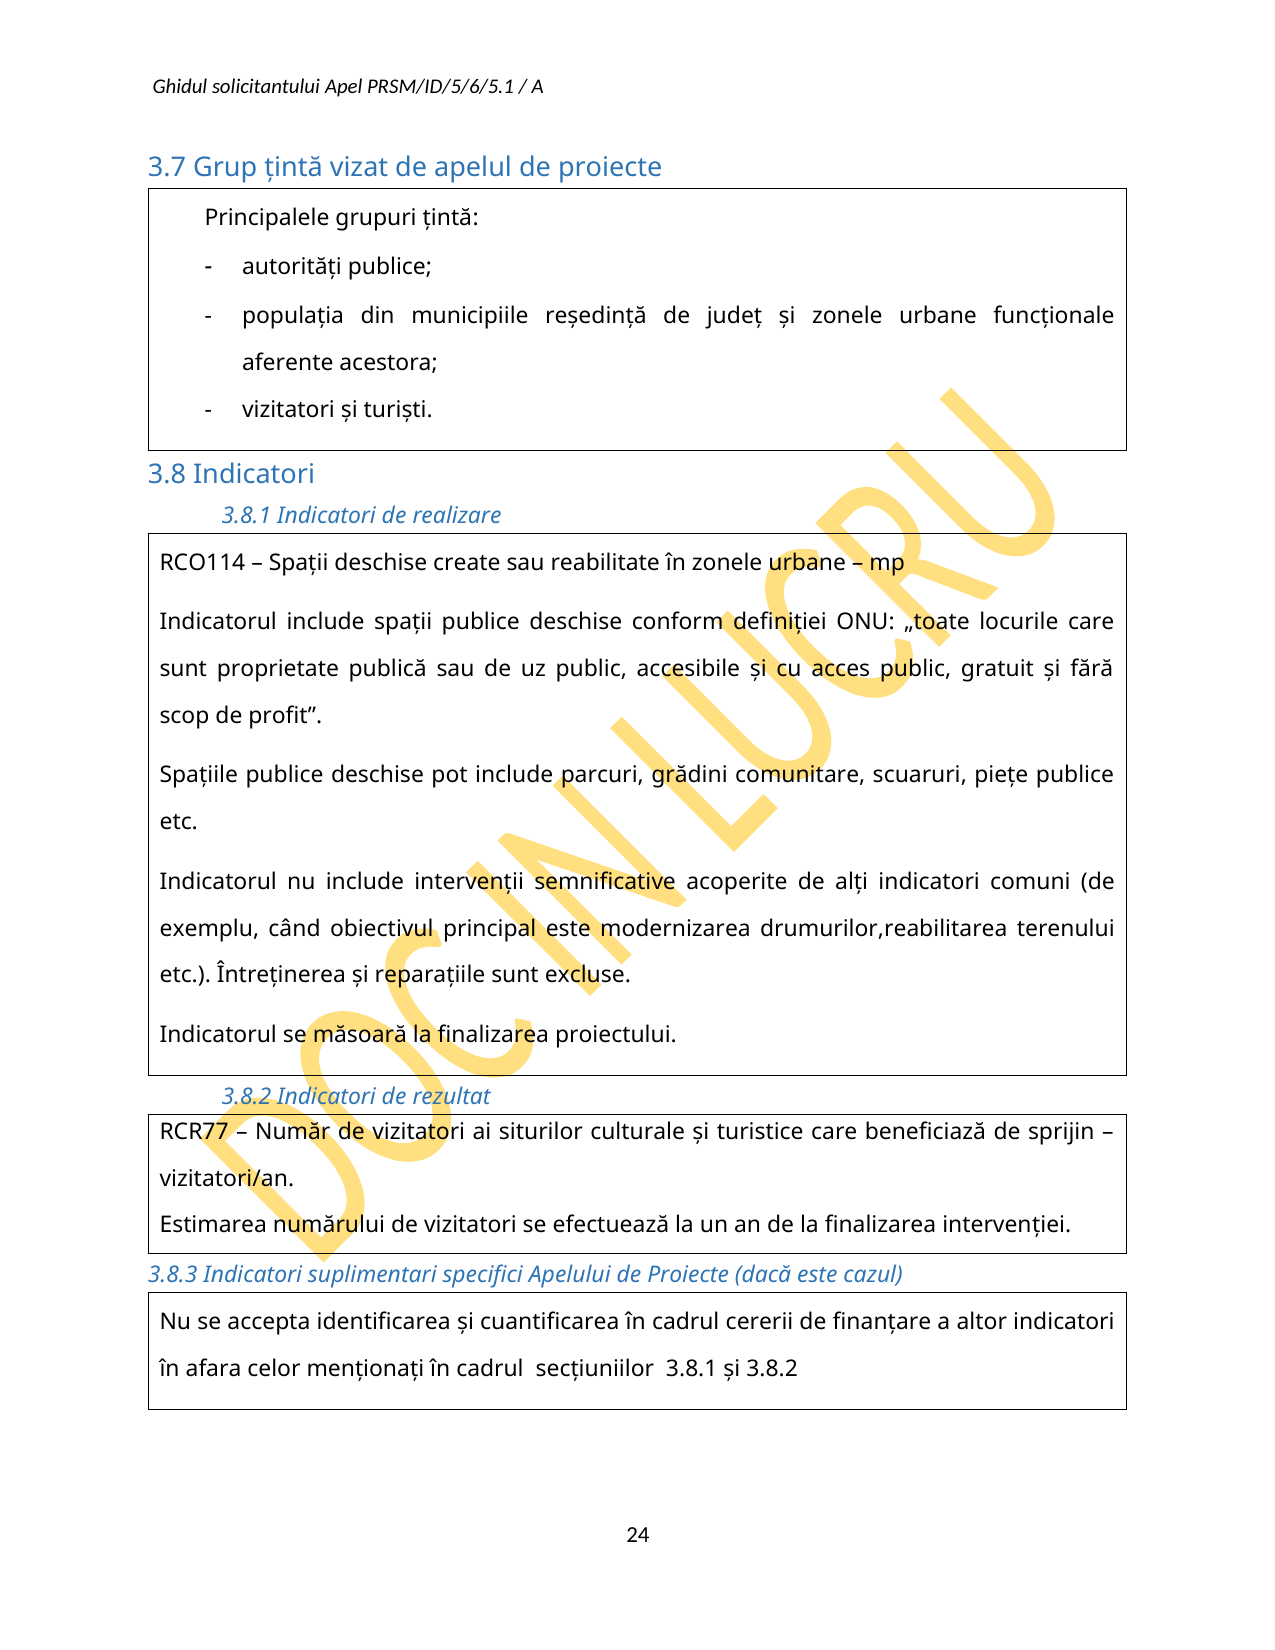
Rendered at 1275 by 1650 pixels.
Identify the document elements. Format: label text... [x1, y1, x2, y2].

subtitle 3.8 Indicatori [148, 455, 1127, 492]
subtitle 3.7 Grup țintă vizat de apelul de proiecte [148, 148, 1127, 184]
subtitle 3.8.2 Indicatori de rezultat [148, 1080, 1127, 1111]
subtitle 3.8.3 Indicatori suplimentari specifici Apelului de Proiecte (dacă este cazul) [148, 1258, 1127, 1289]
table_header RCO114 – Spații deschise create sau reabilitate în zonele urbane – mp Indicatorul include spații publice deschise conform definiției ONU: „toate locurile care sunt proprietate publică sau de uz public, accesibile și cu acces public, gratuit și fără scop de profit”. Spațiile publice deschise pot include parcuri, grădini comunitare, scuaruri, piețe publice etc. Indicatorul nu include intervenții semnificative acoperite de alți indicatori comuni (de exemplu, când obiectivul principal este modernizarea drumurilor,reabilitarea terenului etc.). Întreținerea și reparațiile sunt excluse. Indicatorul se măsoară la finalizarea proiectului. [149, 534, 1126, 1075]
table_header Principalele grupuri țintă: autorități publice; populația din municipiile reședință de județ și zonele urbane funcționale aferente acestora; vizitatori și turiști. [149, 189, 1126, 449]
subtitle 3.8.1 Indicatori de realizare [148, 499, 1127, 530]
table_header RCR77 – Număr de vizitatori ai siturilor culturale și turistice care beneficiază de sprijin – vizitatori/an. Estimarea numărului de vizitatori se efectuează la un an de la finalizarea intervenţiei. [149, 1115, 1126, 1253]
table_header Nu se accepta identificarea și cuantificarea în cadrul cererii de finanțare a altor indicatori în afara celor menționați în cadrul secțiuniilor 3.8.1 și 3.8.2 [149, 1293, 1126, 1409]
